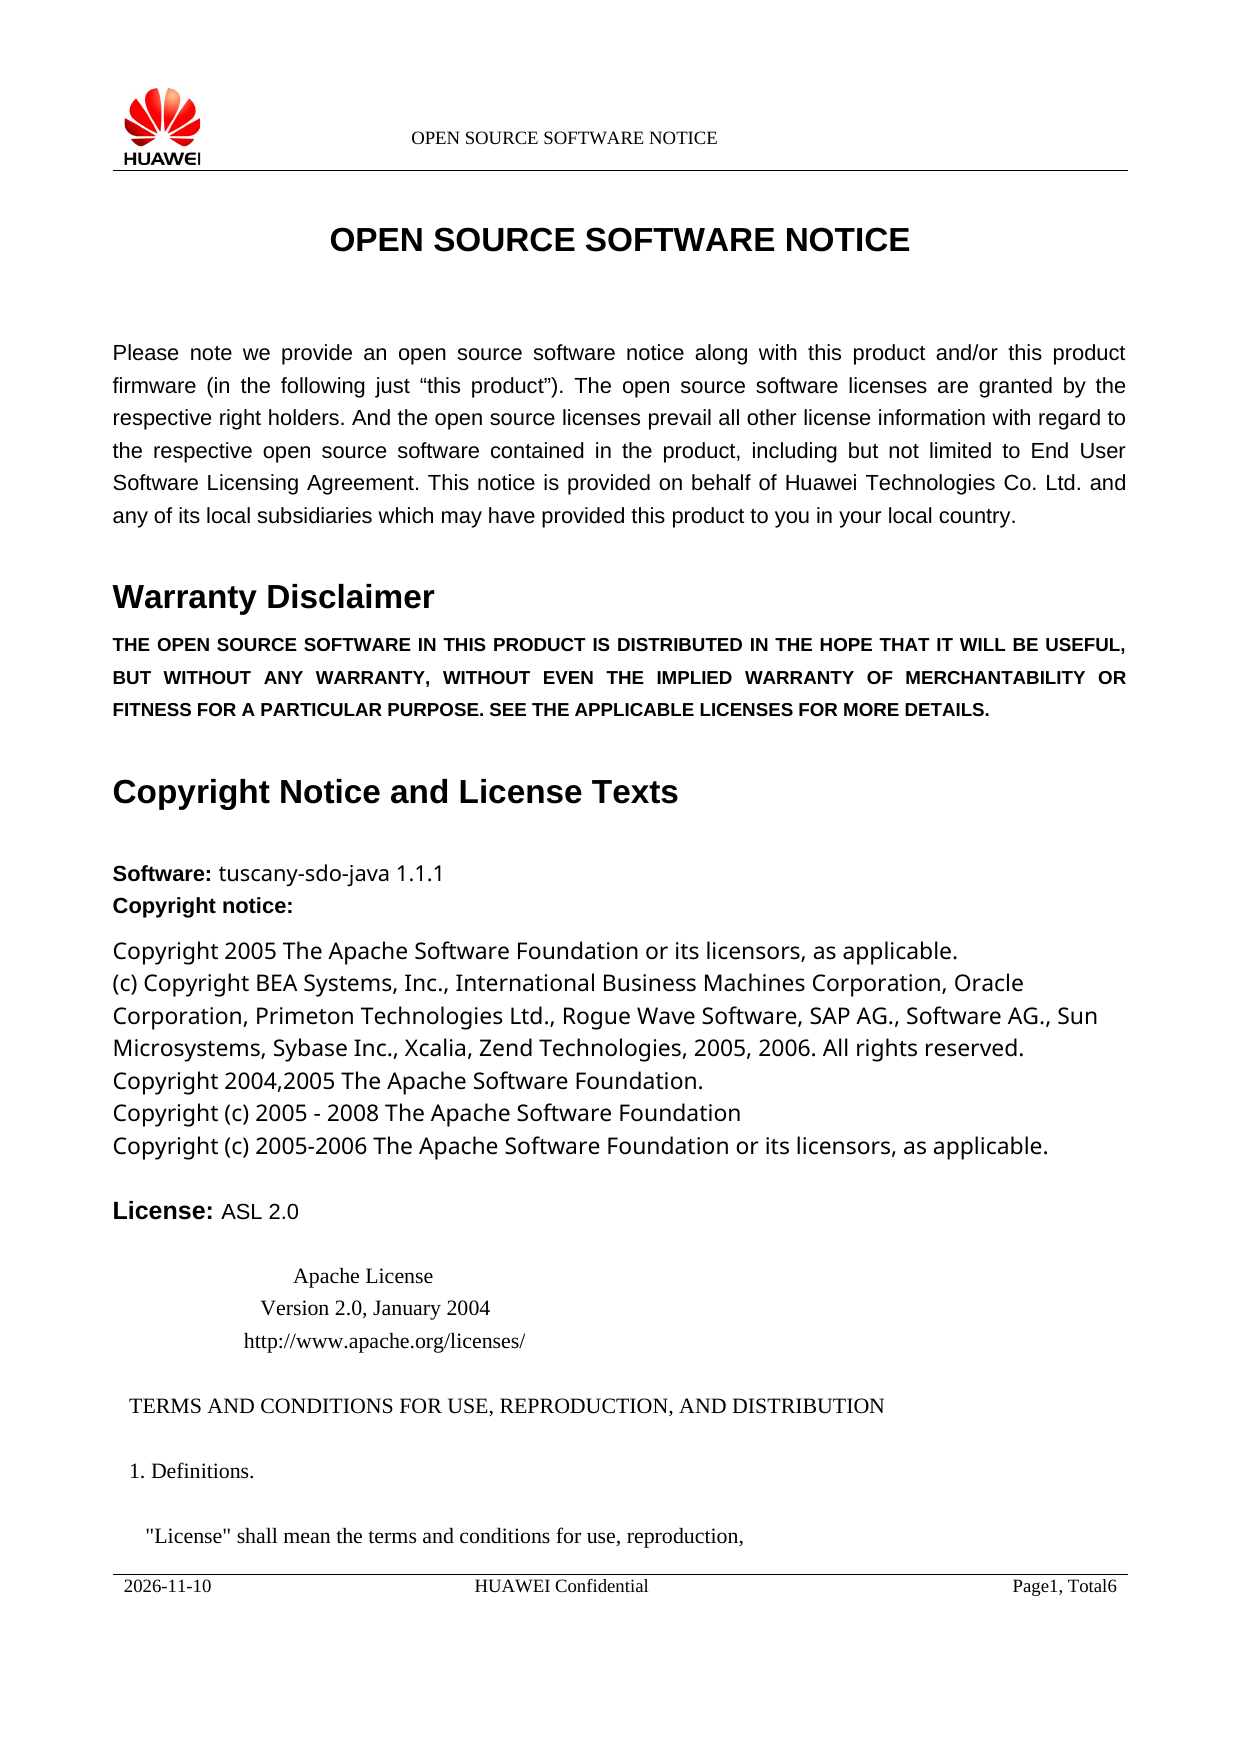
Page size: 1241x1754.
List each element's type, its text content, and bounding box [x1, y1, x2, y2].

text Copyright Notice and License Texts [112, 759, 1128, 824]
picture [124, 88, 201, 165]
text Warranty Disclaimer [112, 564, 1128, 629]
text OPEN SOURCE SOFTWARE NOTICE [112, 206, 1128, 271]
text Copyright notice: [112, 889, 1128, 921]
title Software: tuscany-sdo-java 1.1.1 [112, 856, 1128, 889]
text The open source software in this product is distributed in the hope that it will be useful, but WITHOUT ANY WARRANTY, without even the implied warranty of MERCHANTABILITY or FITNESS FOR A PARTICULAR PURPOSE. See the applicable licenses for more details. [112, 629, 1128, 726]
text Please note we provide an open source software notice along with this product and/or this product firmware (in the following just “this product”). The open source software licenses are granted by the respective right holders. And the open source licenses prevail all other license information with regard to the respective open source software contained in the product, including but not limited to End User Software Licensing Agreement. This notice is provided on behalf of Huawei Technologies Co. Ltd. and any of its local subsidiaries which may have provided this product to you in your local country. [112, 336, 1128, 531]
text Copyright 2005 The Apache Software Foundation or its licensors, as applicable. (c) Copyright BEA Systems, Inc., International Business Machines Corporation, Oracle Corporation, Primeton Technologies Ltd., Rogue Wave Software, SAP AG., Software AG., Sun Microsystems, Sybase Inc., Xcalia, Zend Technologies, 2005, 2006. All rights reserved. Copyright 2004,2005 The Apache Software Foundation. Copyright (c) 2005 - 2008 The Apache Software Foundation Copyright (c) 2005-2006 The Apache Software Foundation or its licensors, as applicable. [112, 934, 1128, 1194]
text License: ASL 2.0 [112, 1194, 1128, 1226]
